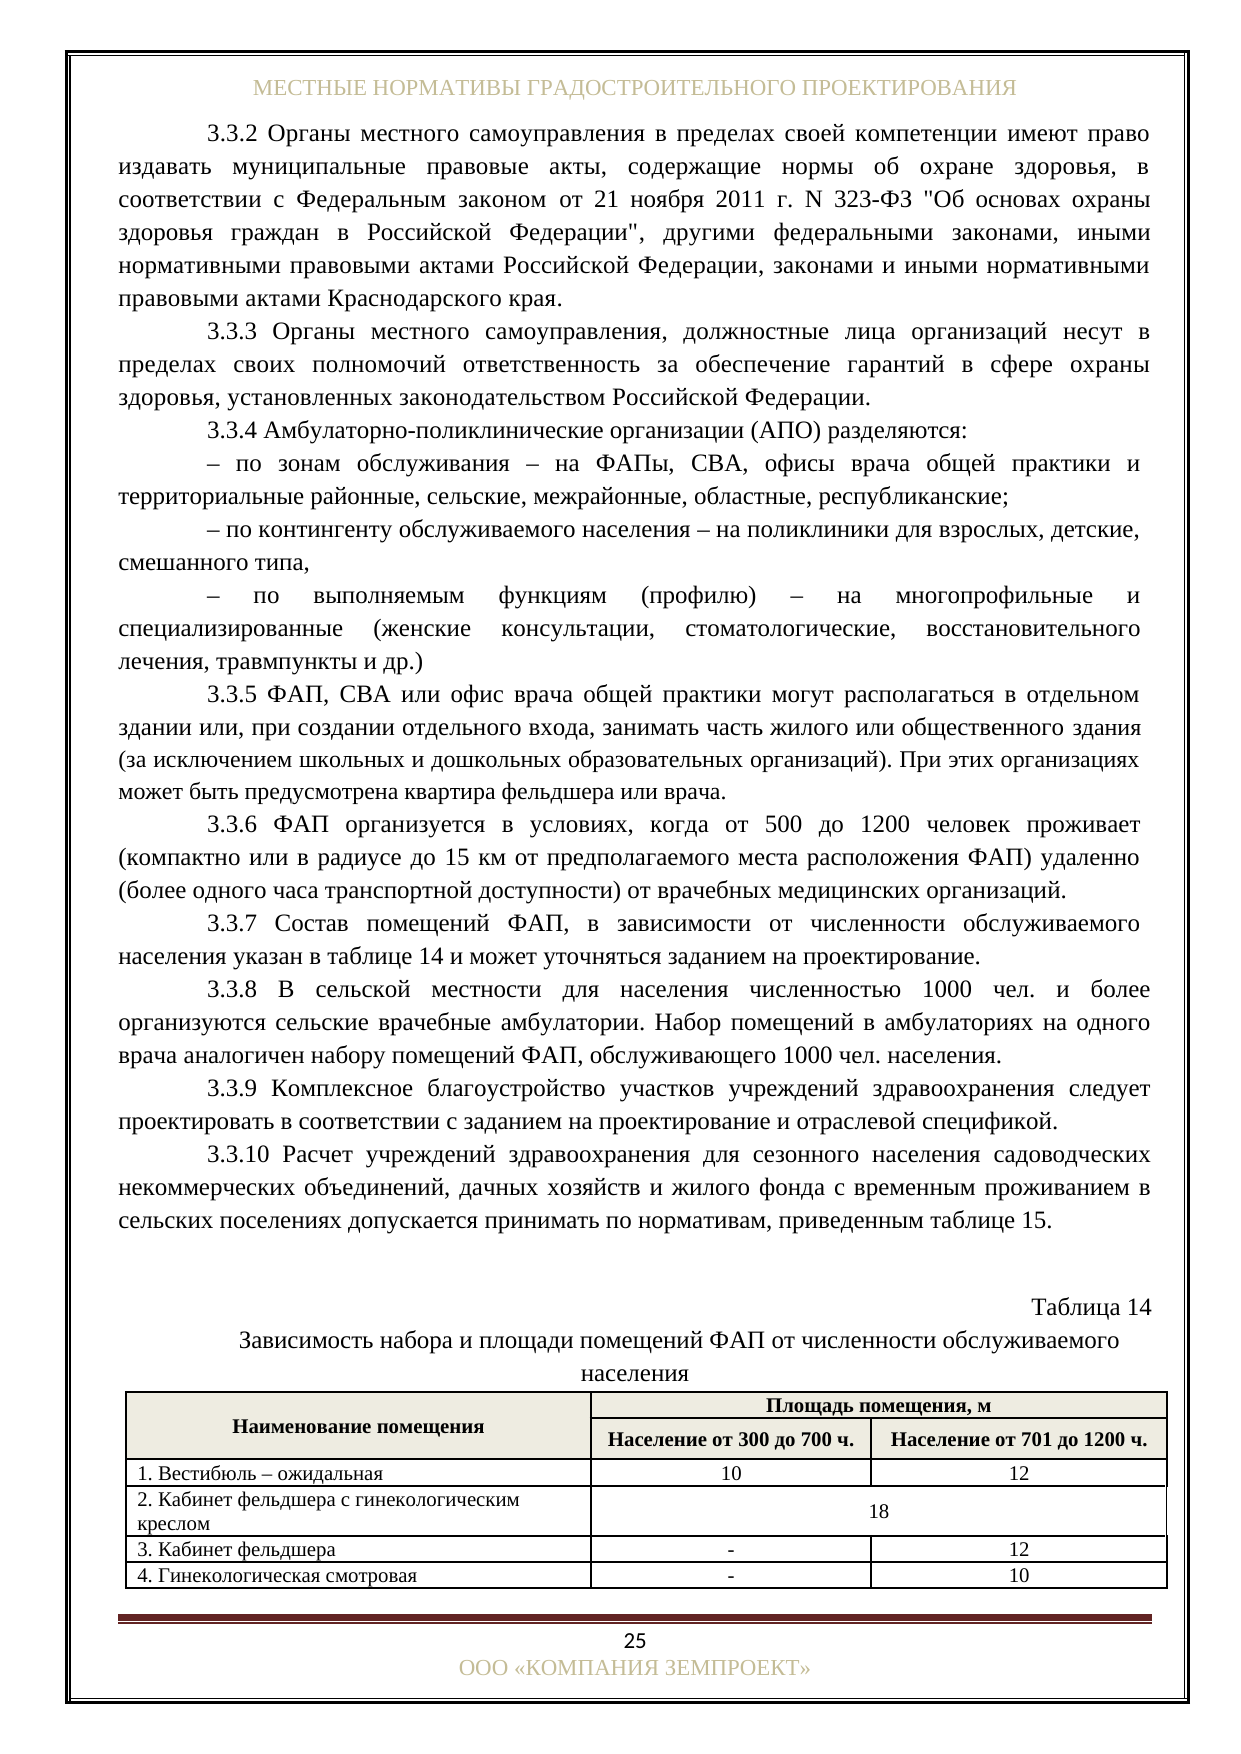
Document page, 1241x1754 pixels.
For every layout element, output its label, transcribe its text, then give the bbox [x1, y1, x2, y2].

text 3.3.2 Органы местного самоуправления в пределах своей компетенции имеют право издавать муниципальные правовые акты, содержащие нормы об охране здоровья, в соответствии с Федеральным законом от 21 ноября 2011 г. N 323-ФЗ "Об основах охраны здоровья граждан в Российской Федерации", другими федеральными законами, иными нормативными правовыми актами Российской Федерации, законами и иными нормативными правовыми актами Краснодарского края. [118, 279, 1152, 312]
table_cell 4. Гинекологическая смотровая [127, 1563, 590, 1587]
text 3.3.10 Расчет учреждений здравоохранения для сезонного населения садоводческих некоммерческих объединений, дачных хозяйств и жилого фонда с временным проживанием в сельских поселениях допускается принимать по нормативам, приведенным таблице 15. [118, 1139, 1152, 1234]
table_header Площадь помещения, м [592, 1393, 1166, 1417]
table_cell 1. Вестибюль – ожидальная [127, 1460, 590, 1484]
text – по зонам обслуживания – на ФАПы, СВА, офисы врача общей практики и территориальные районные, сельские, межрайонные, областные, республиканские; [118, 448, 1141, 510]
text Зависимость набора и площади помещений ФАП от численности обслуживаемого населения [118, 1325, 1152, 1387]
text 3.3.9 Комплексное благоустройство участков учреждений здравоохранения следует проектировать в соответствии с заданием на проектирование и отраслевой спецификой. [118, 1073, 1152, 1134]
table_cell Население от 701 до 1200 ч. [872, 1419, 1166, 1458]
table_cell 10 [592, 1460, 870, 1484]
table_cell 10 [872, 1563, 1166, 1587]
text 3.3.4 Амбулаторно-поликлинические организации (АПО) разделяются: [118, 415, 1141, 444]
text – по контингенту обслуживаемого населения – на поликлиники для взрослых, детские, смешанного типа, [118, 514, 1141, 576]
table_cell Население от 300 до 700 ч. [592, 1419, 870, 1458]
text Таблица 14 [118, 1292, 1152, 1321]
text 3.3.2 Органы местного самоуправления в пределах своей компетенции имеют право издавать муниципальные правовые акты, содержащие нормы об охране здоровья, в соответствии с Федеральным законом от 21 ноября 2011 г. N 323-ФЗ "Об основах охраны здоровья граждан в Российской Федерации", другими федеральными законами, иными нормативными правовыми актами Российской Федерации, законами и иными нормативными правовыми актами Краснодарского края. [118, 118, 1152, 151]
table_cell - [592, 1563, 870, 1587]
text 3.3.6 ФАП организуется в условиях, когда от 500 до 1200 человек проживает (компактно или в радиусе до 15 км от предполагаемого места расположения ФАП) удаленно (более одного часа транспортной доступности) от врачебных медицинских организаций. [118, 809, 1141, 903]
table_cell 12 [872, 1535, 1166, 1561]
table_cell - [592, 1537, 870, 1561]
text 3.3.8 В сельской местности для населения численностью 1000 чел. и более организуются сельские врачебные амбулатории. Набор помещений в амбулаториях на одного врача аналогичен набору помещений ФАП, обслуживающего 1000 чел. населения. [118, 974, 1152, 1068]
text 3.3.2 Органы местного самоуправления в пределах своей компетенции имеют право издавать муниципальные правовые акты, содержащие нормы об охране здоровья, в соответствии с Федеральным законом от 21 ноября 2011 г. N 323-ФЗ "Об основах охраны здоровья граждан в Российской Федерации", другими федеральными законами, иными нормативными правовыми актами Российской Федерации, законами и иными нормативными правовыми актами Краснодарского края. [118, 213, 1152, 250]
table_cell 12 [872, 1460, 1166, 1484]
table_header Наименование помещения [127, 1393, 590, 1458]
text – по выполняемым функциям (профилю) – на многопрофильные и специализированные (женские консультации, стоматологические, восстановительного лечения, травмпункты и др.) [118, 580, 1141, 675]
text 3.3.5 ФАП, СВА или офис врача общей практики могут располагаться в отдельном здании или, при создании отдельного входа, занимать часть жилого или общественного здания (за исключением школьных и дошкольных образовательных организаций). При этих организациях может быть предусмотрена квартира фельдшера или врача. [118, 679, 1141, 804]
table_cell 18 [592, 1485, 1166, 1535]
text 3.3.3 Органы местного самоуправления, должностные лица организаций несут в пределах своих полномочий ответственность за обеспечение гарантий в сфере охраны здоровья, установленных законодательством Российской Федерации. [118, 316, 1152, 349]
text 3.3.3 Органы местного самоуправления, должностные лица организаций несут в пределах своих полномочий ответственность за обеспечение гарантий в сфере охраны здоровья, установленных законодательством Российской Федерации. [118, 378, 1152, 411]
table_cell 3. Кабинет фельдшера [127, 1537, 590, 1561]
table_cell 2. Кабинет фельдшера с гинекологическим креслом [127, 1487, 590, 1535]
text 3.3.7 Состав помещений ФАП, в зависимости от численности обслуживаемого населения указан в таблице 14 и может уточняться заданием на проектирование. [118, 908, 1141, 969]
